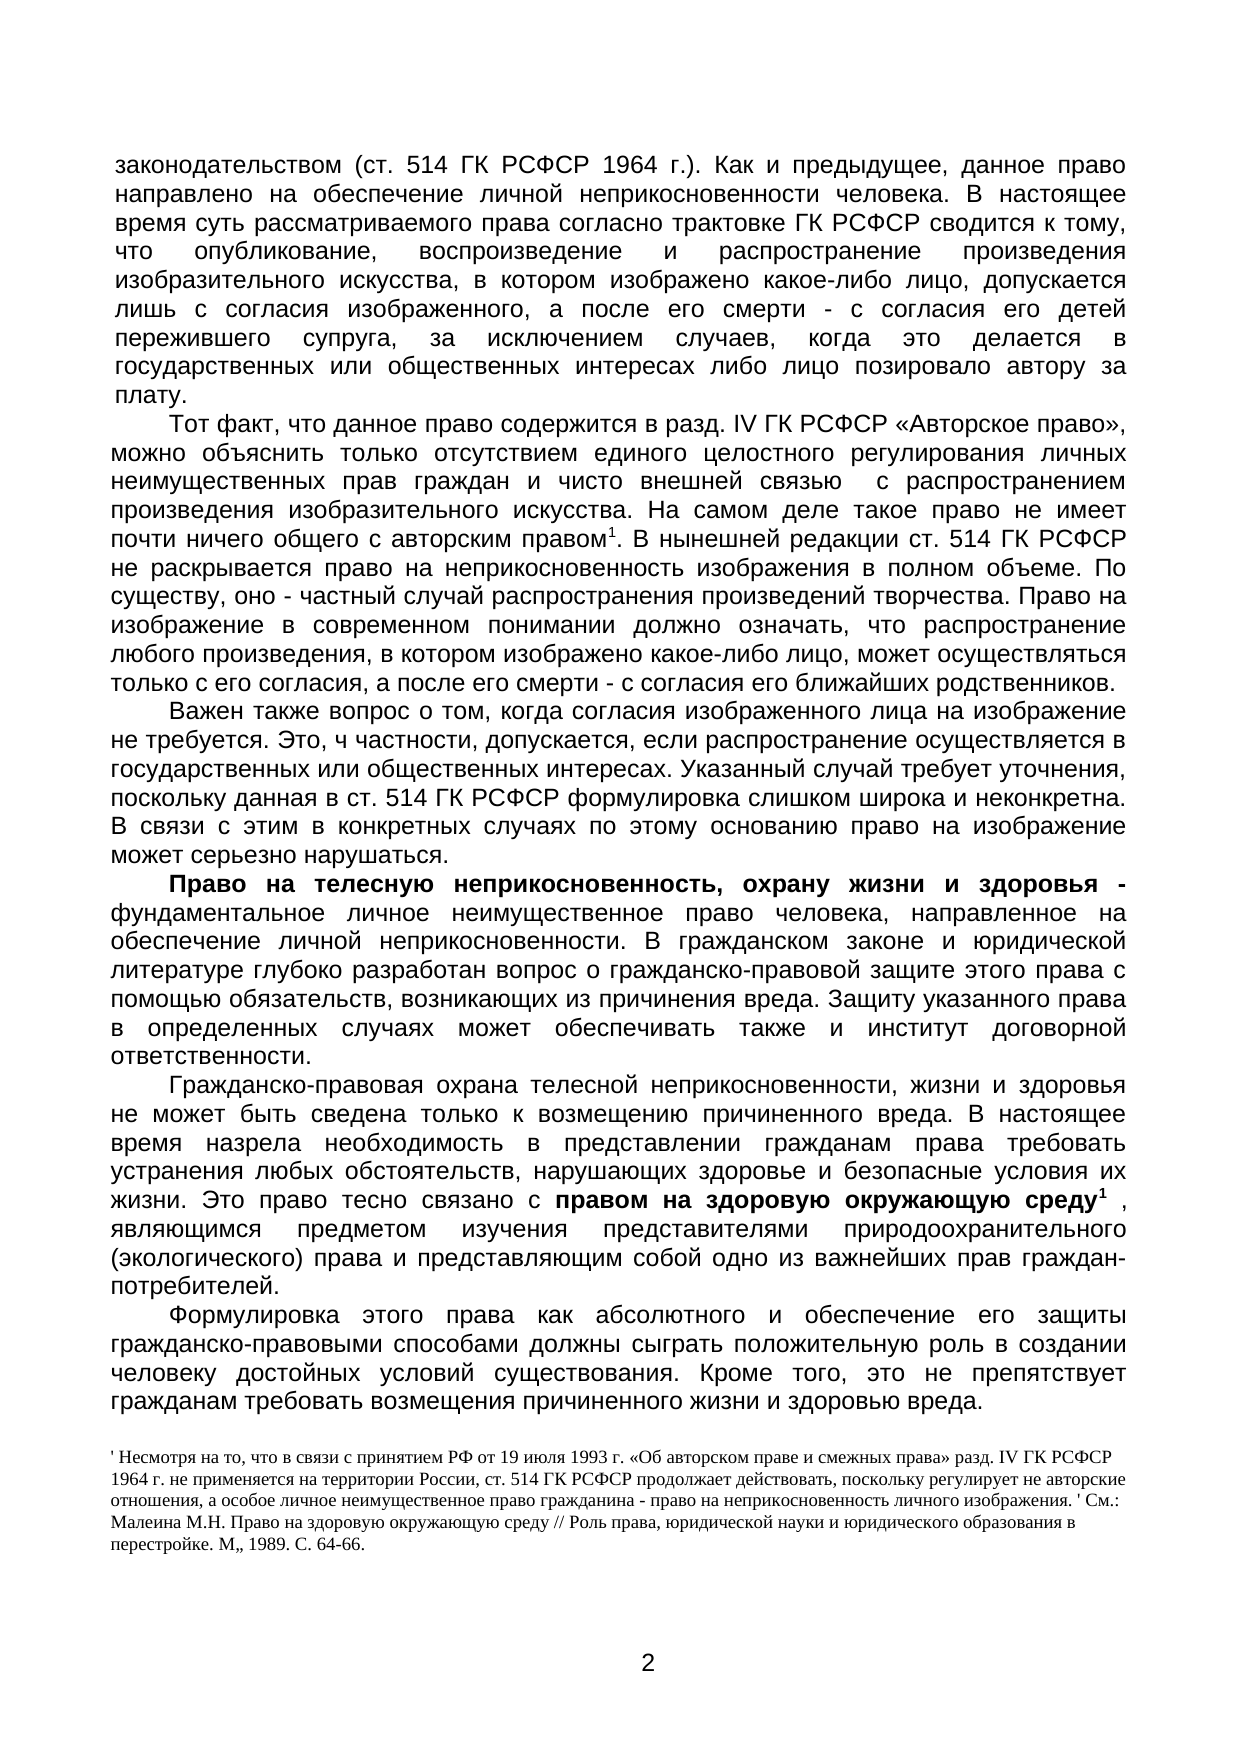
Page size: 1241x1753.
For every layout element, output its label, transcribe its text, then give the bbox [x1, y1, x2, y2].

text Тот факт, что данное право содержится в разд. IV ГК РСФСР «Авторское право», можно объяснить только отсутствием единого целостного регулирования личных неимущественных прав граждан и чисто внешней связью с распространением произведения изобразительного искусства. На самом деле такое право не имеет почти ничего общего с авторским правом1. В нынешней редакции ст. 514 ГК РСФСР не раскрывается право на неприкосновенность изображения в полном объеме. По существу, оно - частный случай распространения произведений творчества. Право на изображение в современном понимании должно означать, что распространение любого произведения, в котором изображено какое-либо лицо, может осуществляться только с его согласия, а после его смерти - с согласия его ближайших родственников. [110, 409, 1128, 696]
text Право на телесную неприкосновенность, охрану жизни и здоровья -фундаментальное личное неимущественное право человека, направленное на обеспечение личной неприкосновенности. В гражданском законе и юридической литературе глубоко разработан вопрос о гражданско-правовой защите этого права с помощью обязательств, возникающих из причинения вреда. Защиту указанного права в определенных случаях может обеспечивать также и институт договорной ответственности. [110, 869, 1128, 1070]
text законодательством (ст. 514 ГК РСФСР 1964 г.). Как и предыдущее, данное право направлено на обеспечение личной неприкосновенности человека. В настоящее время суть рассматриваемого права согласно трактовке ГК РСФСР сводится к тому, что опубликование, воспроизведение и распространение произведения изобразительного искусства, в котором изображено какое-либо лицо, допускается лишь с согласия изображенного, а после его смерти - с согласия его детей пережившего супруга, за исключением случаев, когда это делается в государственных или общественных интересах либо лицо позировало автору за плату. [114, 150, 1128, 409]
text Формулировка этого права как абсолютного и обеспечение его защиты гражданско-правовыми способами должны сыграть положительную роль в создании человеку достойных условий существования. Кроме того, это не препятствует гражданам требовать возмещения причиненного жизни и здоровью вреда. [110, 1300, 1128, 1415]
text ' Несмотря на то, что в связи с принятием РФ от 19 июля 1993 г. «Об авторском праве и смежных права» разд. IV ГК РСФСР 1964 г. не применяется на территории России, ст. 514 ГК РСФСР продолжает действовать, поскольку регулирует не авторские отношения, а особое личное неимущественное право гражданина - право на неприкосновенность личного изображения. ' См.: Малеина М.Н. Право на здоровую окружающую среду // Роль права, юридической науки и юридического образования в перестройке. М„ 1989. С. 64-66. [110, 1446, 1128, 1554]
text Гражданско-правовая охрана телесной неприкосновенности, жизни и здоровья не может быть сведена только к возмещению причиненного вреда. В настоящее время назрела необходимость в представлении гражданам права требовать устранения любых обстоятельств, нарушающих здоровье и безопасные условия их жизни. Это право тесно связано с правом на здоровую окружающую среду1 , являющимся предметом изучения представителями природоохранительного (экологического) права и представляющим собой одно из важнейших прав граждан-потребителей. [110, 1070, 1128, 1300]
text Важен также вопрос о том, когда согласия изображенного лица на изображение не требуется. Это, ч частности, допускается, если распространение осуществляется в государственных или общественных интересах. Указанный случай требует уточнения, поскольку данная в ст. 514 ГК РСФСР формулировка слишком широка и неконкретна. В связи с этим в конкретных случаях по этому основанию право на изображение может серьезно нарушаться. [110, 696, 1128, 869]
